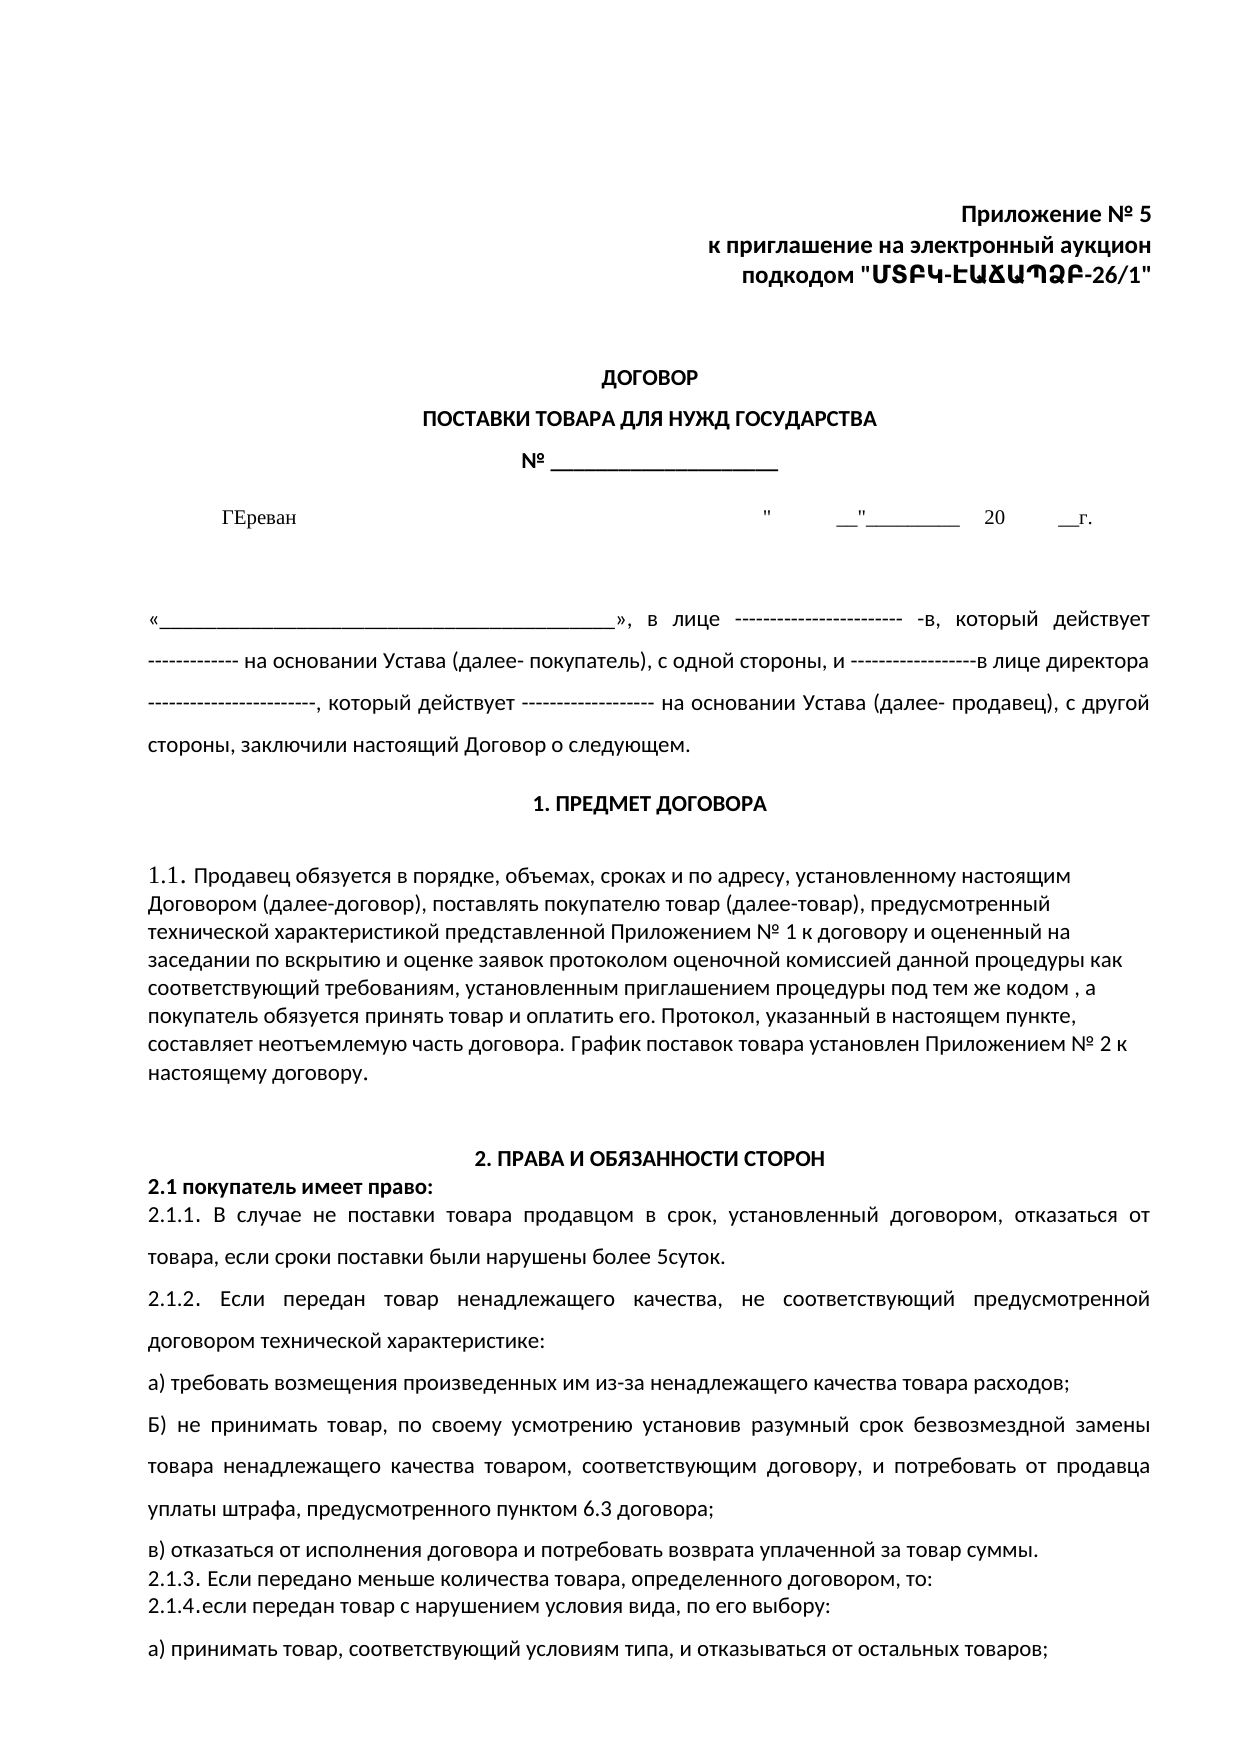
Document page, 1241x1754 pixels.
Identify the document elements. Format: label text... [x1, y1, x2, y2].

list 2.1.4․если передан товар с нарушением условия вида, по его выбору: [148, 1592, 1152, 1620]
text «________________________________________», в лице ------------------------ -в, который действует ------------- на основании Устава (далее- покупатель), с одной стороны, и ------------------в лице директора ------------------------, который действует ------------------- на основании Устава (далее- продавец), с другой стороны, заключили настоящий Договор о следующем. [148, 604, 1152, 758]
table_header ГЕреван [136, 505, 620, 546]
text № ____________________ [148, 447, 1152, 474]
list а) требовать возмещения произведенных им из-за ненадлежащего качества товара расходов; [148, 1368, 1152, 1396]
table_header " __"_________ 20 __г. [620, 505, 1104, 546]
text к приглашение на электронный аукцион [177, 229, 1152, 259]
text ДОГОВОР [148, 363, 1152, 391]
text 2.1 покупатель имеет право: [148, 1172, 1152, 1200]
list 2.1.1․ В случае не поставки товара продавцом в срок, установленный договором, отказаться от товара, если сроки поставки были нарушены более 5суток. [148, 1200, 1152, 1270]
text в) отказаться от исполнения договора и потребовать возврата уплаченной за товар суммы. [148, 1536, 1152, 1564]
text 1.1․ Продавец обязуется в порядке, объемах, сроках и по адресу, установленному настоящим Договором (далее-договор), поставлять покупателю товар (далее-товар), предусмотренный технической характеристикой представленной Приложением № 1 к договору и оцененный на заседании по вскрытию и оценке заявок протоколом оценочной комиссией данной процедуры как соответствующий требованиям, установленным приглашением процедуры под тем же кодом , а покупатель обязуется принять товар и оплатить его. Протокол, указанный в настоящем пункте, составляет неотъемлемую часть договора. График поставок товара установлен Приложением № 2 к настоящему договору. [148, 860, 1152, 1087]
list 2.1.2․ Если передан товар ненадлежащего качества, не соответствующий предусмотренной договором технической характеристике: [148, 1284, 1152, 1354]
text 1. ПРЕДМЕТ ДОГОВОРА [148, 789, 1152, 817]
text подкодом "ՄՏԲԿ-ԷԱՃԱՊՁԲ-26/1" [177, 259, 1152, 290]
list Б) не принимать товар, по своему усмотрению установив разумный срок безвозмездной замены товара ненадлежащего качества товаром, соответствующим договору, и потребовать от продавца уплаты штрафа, предусмотренного пунктом 6.3 договора; [148, 1410, 1152, 1522]
text Приложение № 5 [148, 198, 1152, 229]
text ПОСТАВКИ ТОВАРА ДЛЯ НУЖД ГОСУДАРСТВА [148, 404, 1152, 433]
list 2. ПРАВА И ОБЯЗАННОСТИ СТОРОН [148, 1144, 1152, 1172]
list а) принимать товар, соответствующий условиям типа, и отказываться от остальных товаров; [148, 1634, 1152, 1662]
text 2.1.3․ Если передано меньше количества товара, определенного договором, то: [148, 1564, 1152, 1592]
